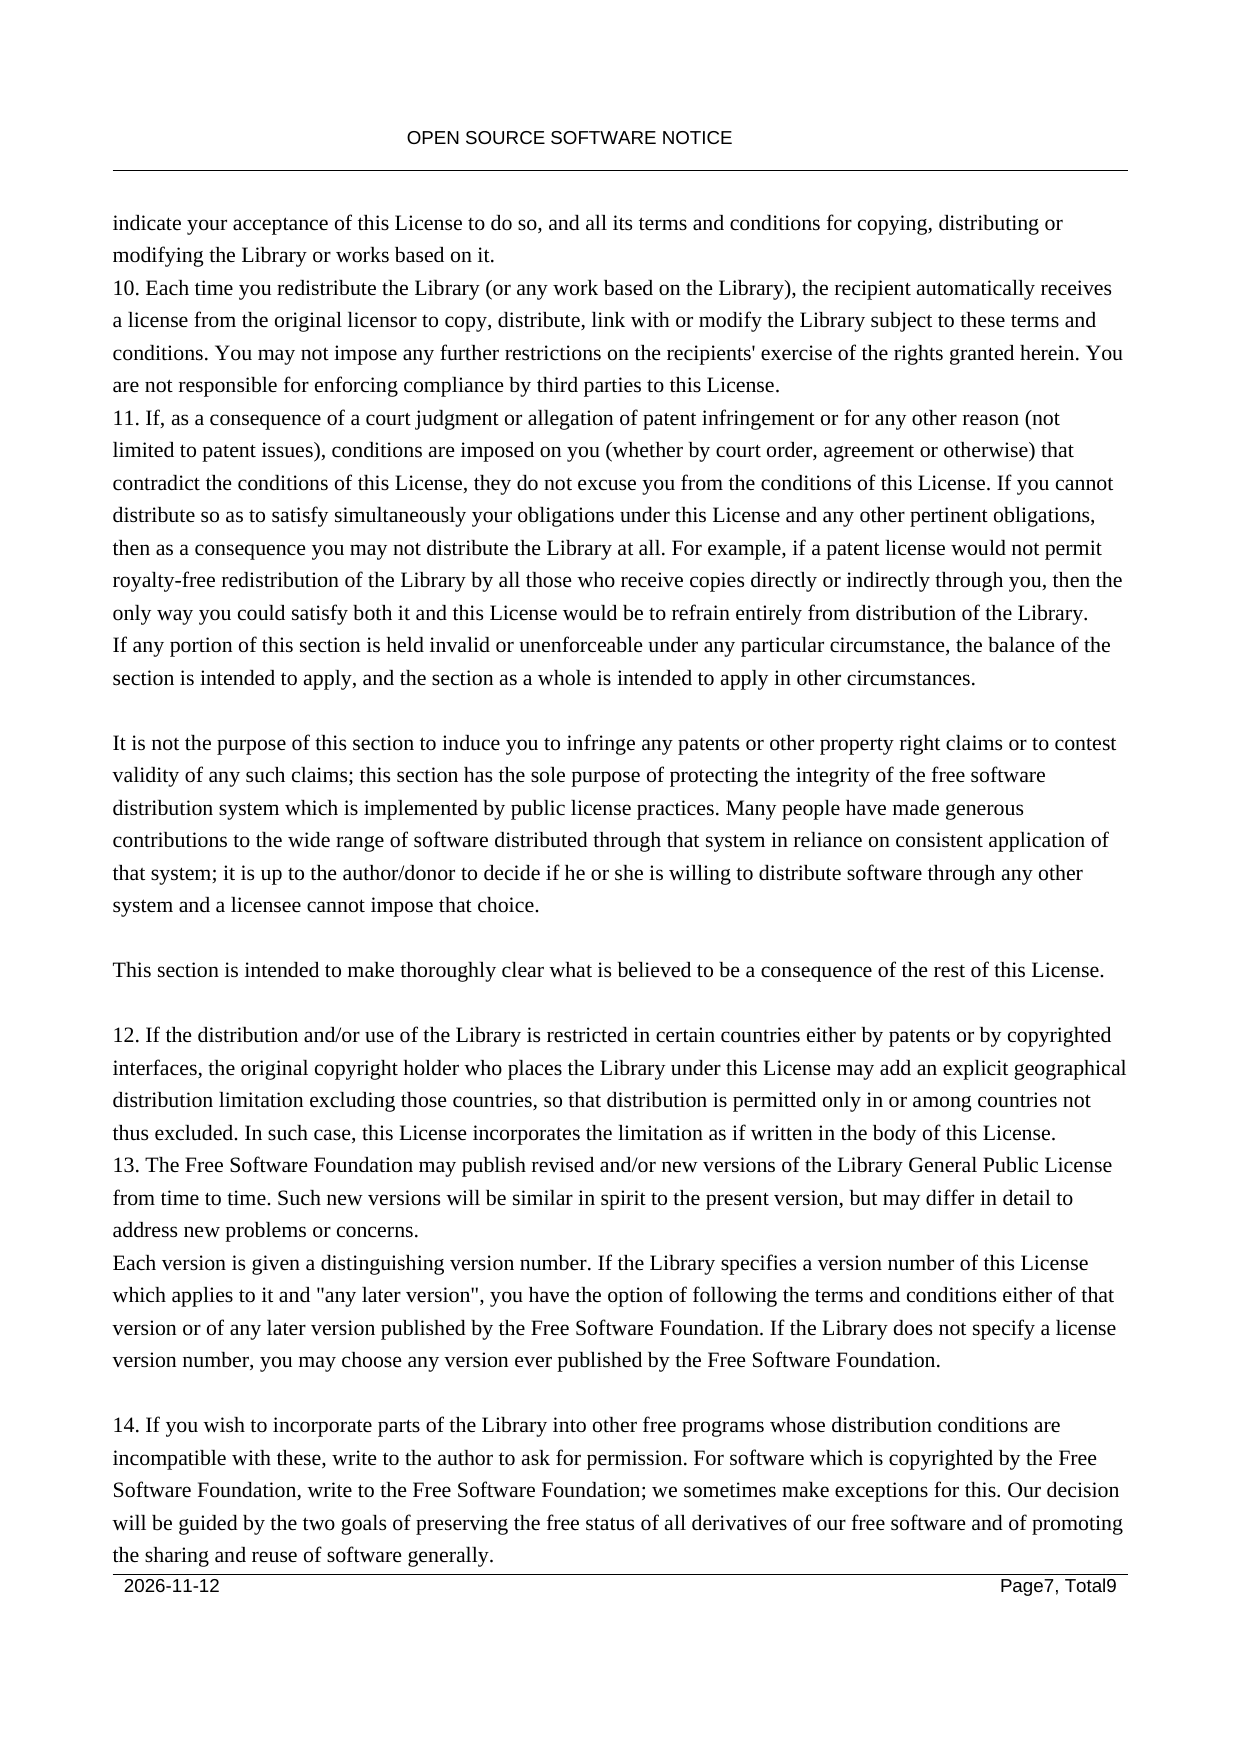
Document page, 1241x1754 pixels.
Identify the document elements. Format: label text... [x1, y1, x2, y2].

text 10. Each time you redistribute the Library (or any work based on the Library), the recipient automatically receives a license from the original licensor to copy, distribute, link with or modify the Library subject to these terms and conditions. You may not impose any further restrictions on the recipients' exercise of the rights granted herein. You are not responsible for enforcing compliance by third parties to this License. [112, 271, 1128, 401]
text If any portion of this section is held invalid or unenforceable under any particular circumstance, the balance of the section is intended to apply, and the section as a whole is intended to apply in other circumstances. [112, 629, 1128, 694]
text It is not the purpose of this section to induce you to infringe any patents or other property right claims or to contest validity of any such claims; this section has the sole purpose of protecting the integrity of the free software distribution system which is implemented by public license practices. Many people have made generous contributions to the wide range of software distributed through that system in reliance on consistent application of that system; it is up to the author/donor to decide if he or she is willing to distribute software through any other system and a licensee cannot impose that choice. [112, 726, 1128, 921]
text 11. If, as a consequence of a court judgment or allegation of patent infringement or for any other reason (not limited to patent issues), conditions are imposed on you (whether by court order, agreement or otherwise) that contradict the conditions of this License, they do not excuse you from the conditions of this License. If you cannot distribute so as to satisfy simultaneously your obligations under this License and any other pertinent obligations, then as a consequence you may not distribute the Library at all. For example, if a patent license would not permit royalty-free redistribution of the Library by all those who receive copies directly or indirectly through you, then the only way you could satisfy both it and this License would be to refrain entirely from distribution of the Library. [112, 401, 1128, 629]
text Each version is given a distinguishing version number. If the Library specifies a version number of this License which applies to it and "any later version", you have the option of following the terms and conditions either of that version or of any later version published by the Free Software Foundation. If the Library does not specify a license version number, you may choose any version ever published by the Free Software Foundation. [112, 1246, 1128, 1376]
text 12. If the distribution and/or use of the Library is restricted in certain countries either by patents or by copyrighted interfaces, the original copyright holder who places the Library under this License may add an explicit geographical distribution limitation excluding those countries, so that distribution is permitted only in or among countries not thus excluded. In such case, this License incorporates the limitation as if written in the body of this License. [112, 1019, 1128, 1149]
text 14. If you wish to incorporate parts of the Library into other free programs whose distribution conditions are incompatible with these, write to the author to ask for permission. For software which is copyrighted by the Free Software Foundation, write to the Free Software Foundation; we sometimes make exceptions for this. Our decision will be guided by the two goals of preserving the free status of all derivatives of our free software and of promoting the sharing and reuse of software generally. [112, 1409, 1128, 1571]
text 13. The Free Software Foundation may publish revised and/or new versions of the Library General Public License from time to time. Such new versions will be similar in spirit to the present version, but may differ in detail to address new problems or concerns. [112, 1149, 1128, 1246]
text This section is intended to make thoroughly clear what is believed to be a consequence of the rest of this License. [112, 954, 1128, 986]
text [112, 206, 1128, 271]
